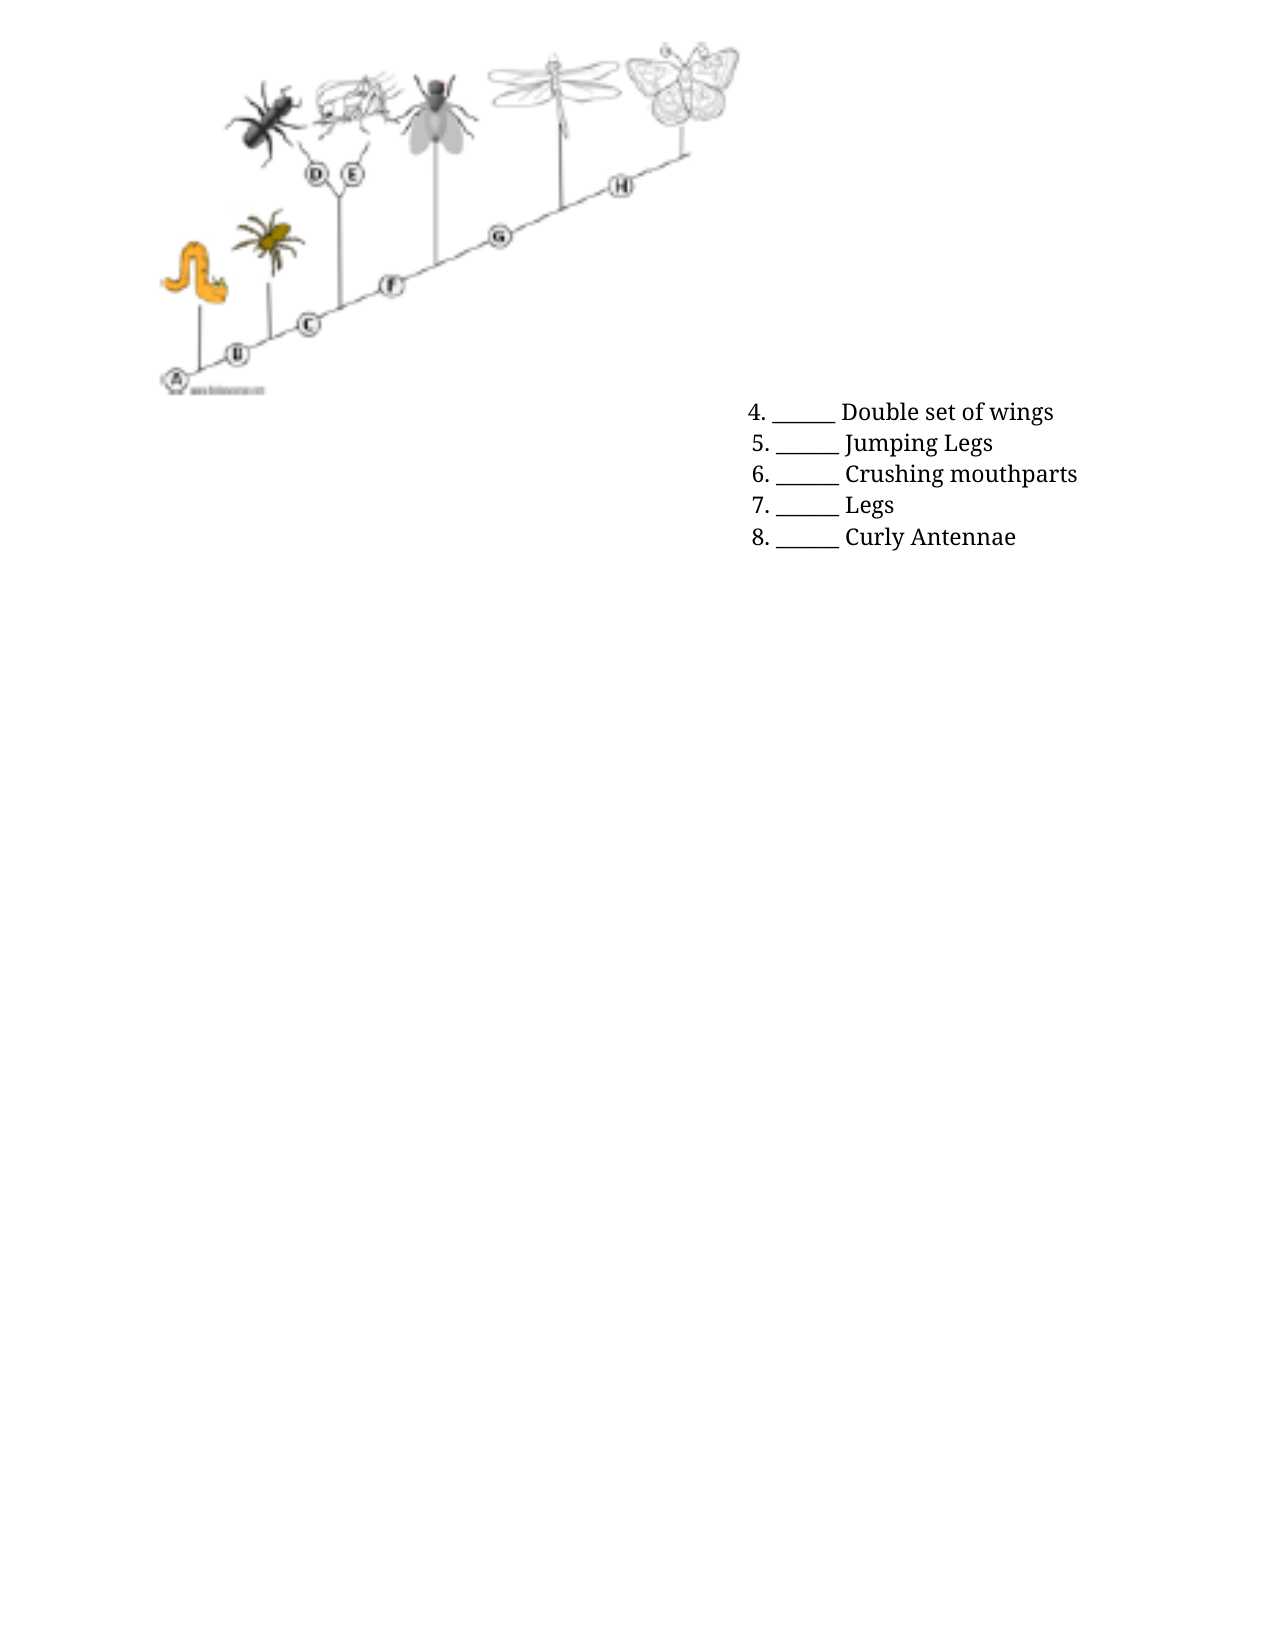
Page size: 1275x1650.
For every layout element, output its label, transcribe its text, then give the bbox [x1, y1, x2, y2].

text 6. ______ Crushing mouthparts [664, 458, 1137, 489]
text 7. ______ Legs [664, 489, 1137, 520]
text 5. ______ Jumping Legs [664, 427, 1137, 458]
text 8. ______ Curly Antennae [664, 520, 1137, 552]
text 4. ______ Double set of wings [139, 0, 1137, 427]
